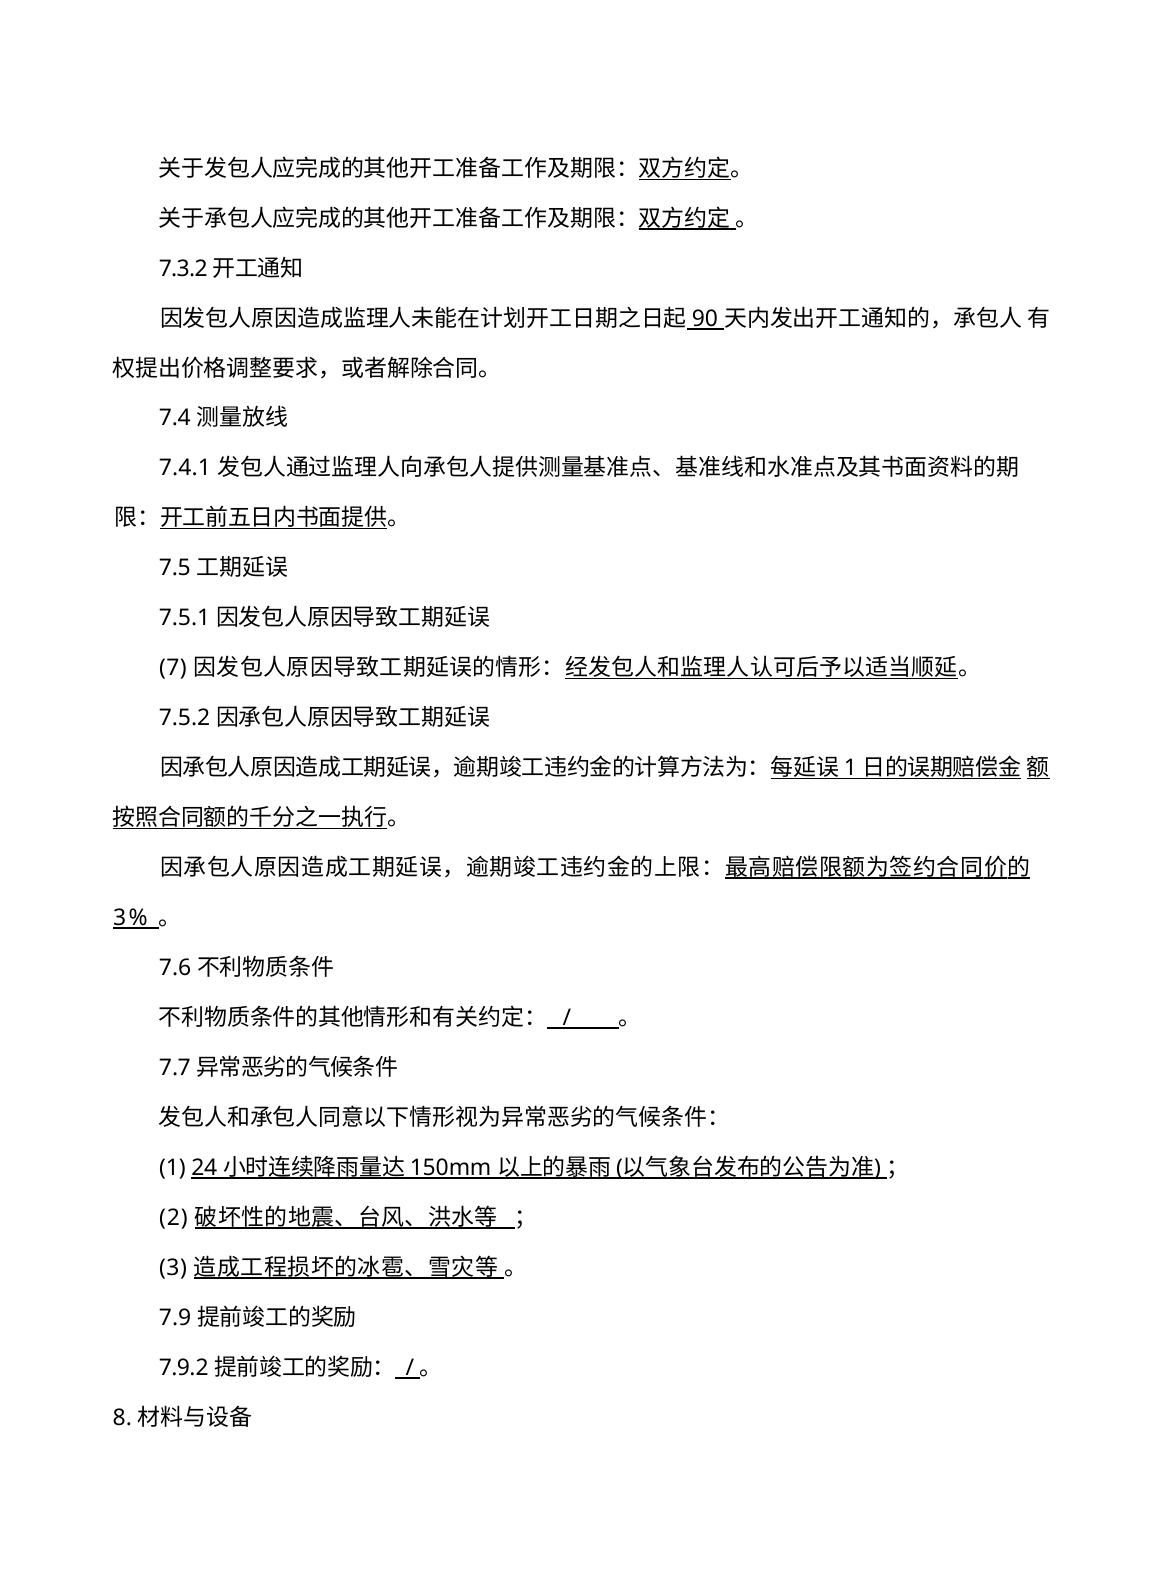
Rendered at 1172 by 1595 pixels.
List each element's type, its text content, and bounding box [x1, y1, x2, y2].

text (3) 造成工程损坏的冰雹、雪灾等 。 [159, 1248, 1059, 1282]
text 7.5.1 因发包人原因导致工期延误 [159, 599, 1059, 632]
text 关于承包人应完成的其他开工准备工作及期限：双方约定 。 [158, 200, 1059, 233]
text 7.9 提前竣工的奖励 [159, 1298, 1059, 1332]
text 发包人和承包人同意以下情形视为异常恶劣的气候条件： [158, 1098, 1059, 1132]
text 关于发包人应完成的其他开工准备工作及期限：双方约定。 [158, 150, 1059, 183]
text 因承包人原因造成工期延误，逾期竣工违约金的计算方法为：每延误 1 日的误期赔偿金 额按照合同额的千分之一执行。 [112, 749, 1059, 832]
text 7.9.2 提前竣工的奖励： / 。 [159, 1348, 1059, 1382]
text 8. 材料与设备 [112, 1398, 1059, 1432]
text 7.6 不利物质条件 [159, 948, 1059, 982]
text 7.7 异常恶劣的气候条件 [159, 1048, 1059, 1082]
text 限：开工前五日内书面提供。 [114, 499, 1059, 532]
text 7.4.1 发包人通过监理人向承包人提供测量基准点、基准线和水准点及其书面资料的期 [159, 449, 1059, 483]
text (2) 破坏性的地震、台风、洪水等 ； [159, 1198, 1059, 1232]
text 因发包人原因造成监理人未能在计划开工日期之日起 90 天内发出开工通知的，承包人 有权提出价格调整要求，或者解除合同。 [112, 299, 1059, 383]
text 7.5 工期延误 [159, 549, 1059, 582]
text 不利物质条件的其他情形和有关约定： / 。 [158, 998, 1059, 1032]
text (7) 因发包人原因导致工期延误的情形：经发包人和监理人认可后予以适当顺延。 [159, 649, 1059, 682]
text 7.5.2 因承包人原因导致工期延误 [159, 699, 1059, 732]
text 7.4 测量放线 [159, 399, 1059, 433]
text 因承包人原因造成工期延误，逾期竣工违约金的上限：最高赔偿限额为签约合同价的 3% 。 [113, 849, 1059, 932]
text (1) 24 小时连续降雨量达 150mm 以上的暴雨 (以气象台发布的公告为准) ； [159, 1148, 1059, 1182]
text 7.3.2 开工通知 [159, 249, 1059, 283]
